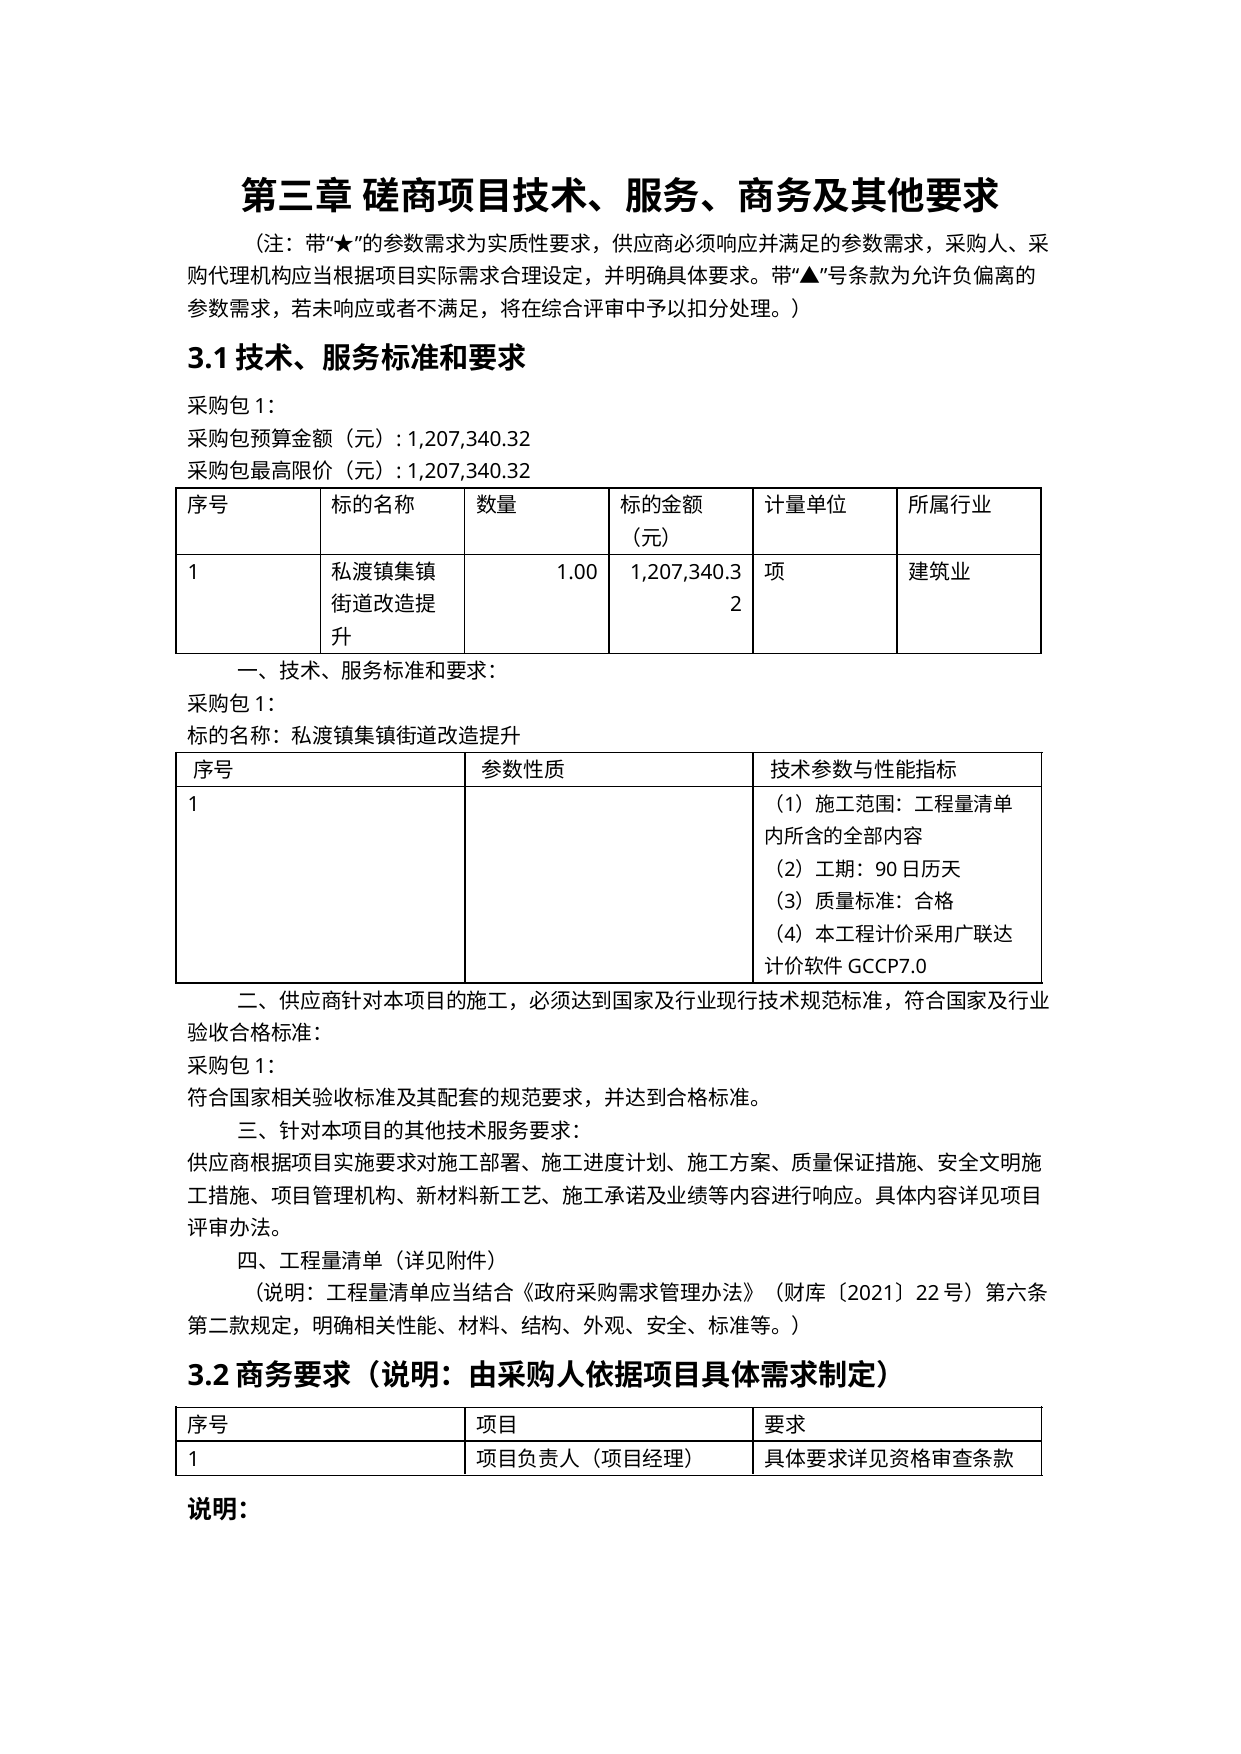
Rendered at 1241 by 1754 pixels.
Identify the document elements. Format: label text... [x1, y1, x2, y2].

text 标的名称：私渡镇集镇街道改造提升 [187, 719, 1053, 752]
text （说明：工程量清单应当结合《政府采购需求管理办法》（财库〔2021〕22号）第六条第二款规定，明确相关性能、材料、结构、外观、安全、标准等。） [187, 1276, 1053, 1341]
text 符合国家相关验收标准及其配套的规范要求，并达到合格标准。 [187, 1081, 1053, 1114]
text （注：带“★”的参数需求为实质性要求，供应商必须响应并满足的参数需求，采购人、采购代理机构应当根据项目实际需求合理设定，并明确具体要求。带“▲”号条款为允许负偏离的参数需求，若未响应或者不满足，将在综合评审中予以扣分处理。） [187, 227, 1053, 324]
table_header 序号 [177, 1408, 464, 1440]
text 二、供应商针对本项目的施工，必须达到国家及行业现行技术规范标准，符合国家及行业验收合格标准： [187, 984, 1053, 1049]
table_header 计量单位 [754, 489, 896, 553]
table_header 序号 [177, 753, 464, 786]
table_cell （1）施工范围：工程量清单内所含的全部内容 （2）工期：90日历天 （3）质量标准：合格 （4）本工程计价采用广联达计价软件GCCP7.0 [754, 787, 1041, 982]
text 采购包预算金额（元）: 1,207,340.32 [187, 422, 1053, 454]
table_header 参数性质 [466, 753, 752, 786]
table_cell 私渡镇集镇街道改造提升 [321, 555, 464, 653]
table_cell 1.00 [465, 555, 608, 653]
table_header 标的金额 （元） [610, 489, 752, 553]
text 四、工程量清单（详见附件） [187, 1244, 1053, 1276]
text 供应商根据项目实施要求对施工部署、施工进度计划、施工方案、质量保证措施、安全文明施工措施、项目管理机构、新材料新工艺、施工承诺及业绩等内容进行响应。具体内容详见项目评审办法。 [187, 1146, 1053, 1244]
text 一、技术、服务标准和要求： [187, 654, 1053, 687]
text 3.1技术、服务标准和要求 [187, 324, 1053, 389]
table_cell 项目负责人（项目经理） [466, 1442, 752, 1474]
text 三、针对本项目的其他技术服务要求： [187, 1114, 1053, 1146]
table_header 序号 [177, 489, 320, 553]
text 说明： [187, 1476, 1053, 1541]
text 采购包1： [187, 687, 1053, 719]
table_header 标的名称 [321, 489, 464, 553]
table_cell 建筑业 [898, 555, 1040, 653]
table_header 项目 [466, 1408, 752, 1440]
table_cell 1 [177, 555, 320, 653]
table_cell 具体要求详见资格审查条款 [754, 1442, 1041, 1474]
table_cell 1 [177, 1442, 464, 1474]
table_header 数量 [465, 489, 608, 553]
text 3.2商务要求（说明：由采购人依据项目具体需求制定） [187, 1341, 1053, 1406]
text 采购包最高限价（元）: 1,207,340.32 [187, 454, 1053, 487]
text 采购包1： [187, 389, 1053, 422]
table_header 所属行业 [898, 489, 1040, 553]
table_cell [466, 787, 752, 982]
table_header 技术参数与性能指标 [754, 753, 1041, 786]
table_header 要求 [754, 1408, 1041, 1440]
text 第三章 磋商项目技术、服务、商务及其他要求 [187, 162, 1053, 227]
text 采购包1： [187, 1049, 1053, 1081]
table_cell 1,207,340.32 [610, 555, 752, 653]
table_cell 项 [754, 555, 896, 653]
table_cell 1 [177, 787, 464, 982]
